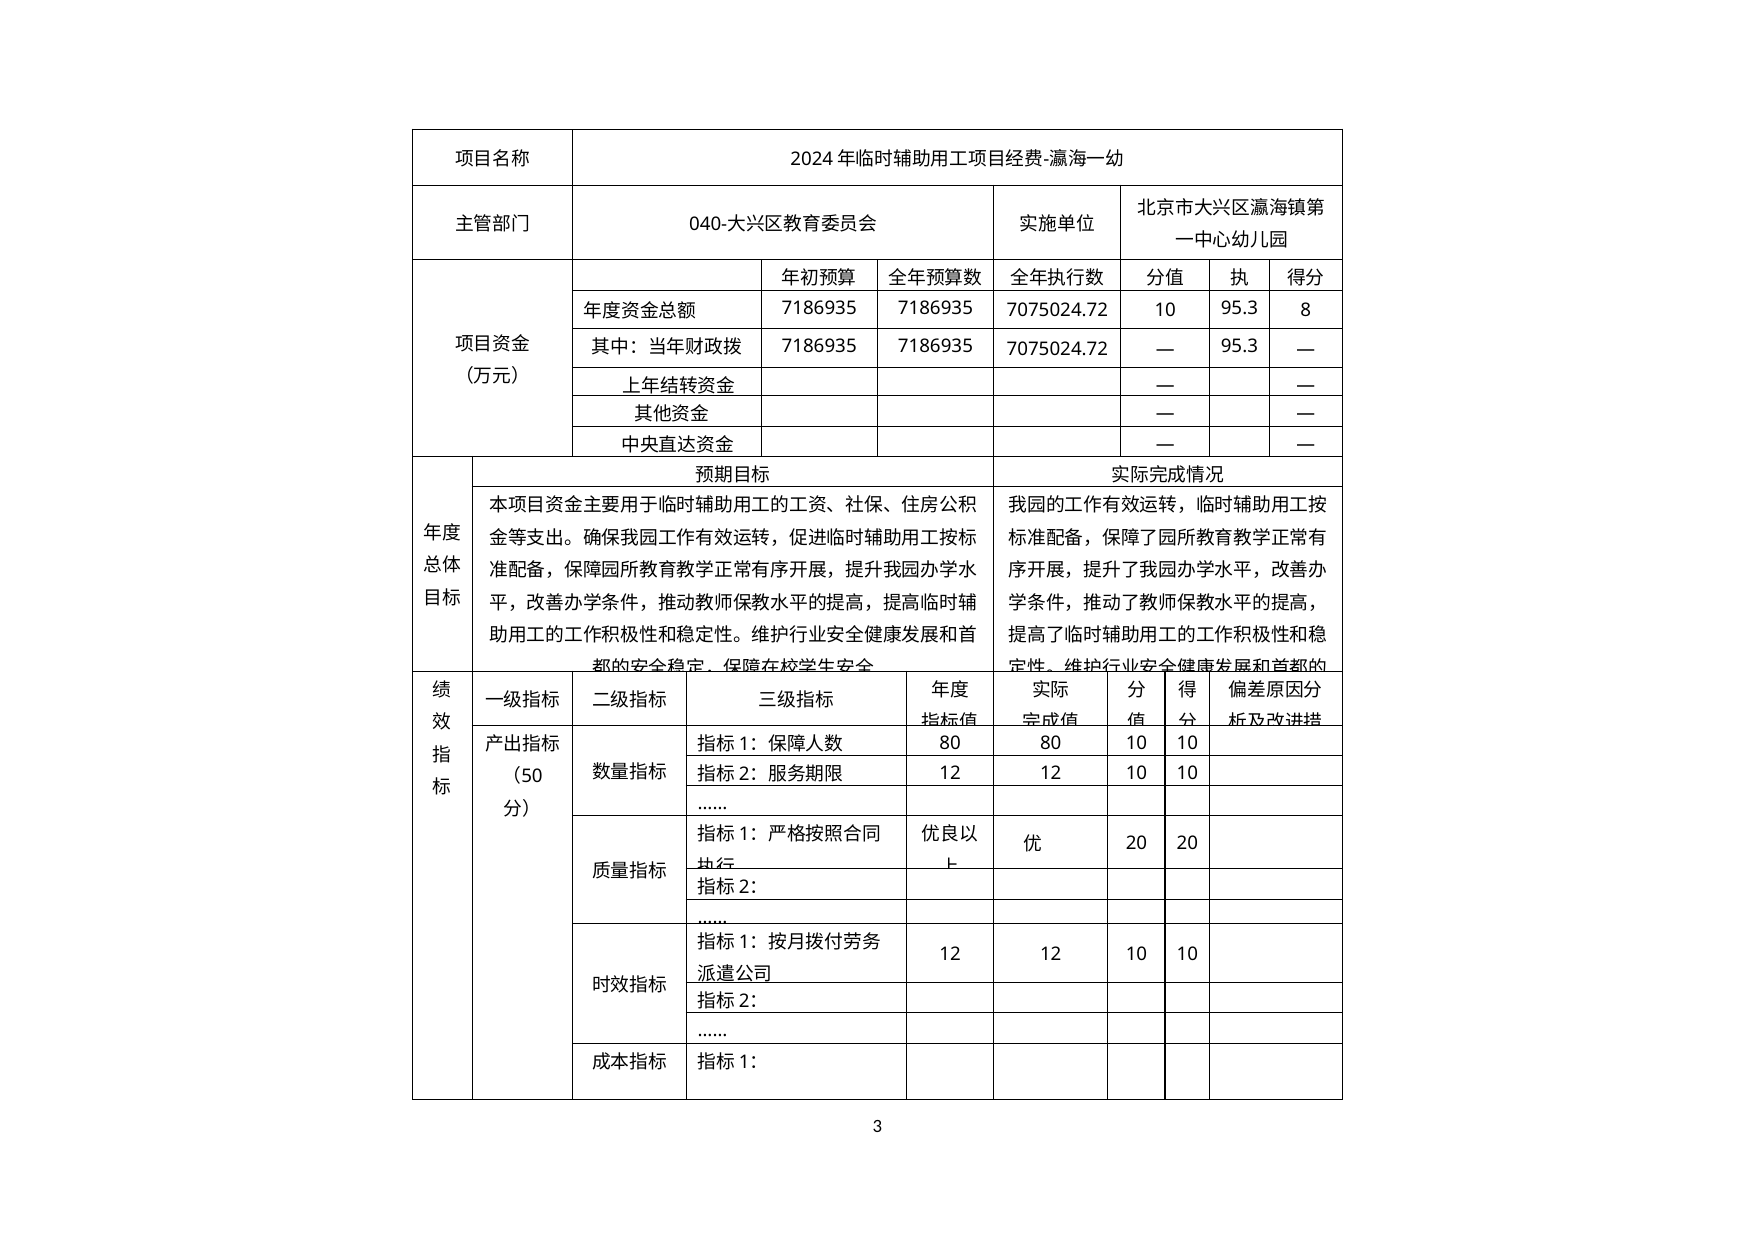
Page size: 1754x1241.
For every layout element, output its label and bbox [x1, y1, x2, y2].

table_cell [687, 786, 906, 815]
table_cell [907, 672, 993, 725]
table_cell [878, 427, 993, 456]
table_cell [878, 368, 993, 395]
table_cell [878, 260, 993, 290]
table_cell [413, 186, 572, 259]
table_cell [1108, 726, 1164, 755]
table_cell [1108, 869, 1164, 899]
table_cell [687, 756, 906, 785]
table_cell [1166, 726, 1209, 755]
table_cell [473, 457, 993, 486]
table_cell [1166, 786, 1209, 815]
table_cell [573, 329, 761, 367]
table_cell [1064, 715, 1071, 725]
table_cell [1210, 1044, 1342, 1099]
table_cell [1121, 186, 1342, 259]
table_cell [994, 756, 1107, 785]
table_cell [573, 672, 686, 725]
table_cell [907, 1044, 993, 1099]
table_cell [1210, 427, 1269, 456]
table_cell [994, 487, 1342, 671]
table_cell [1166, 1013, 1209, 1043]
table_cell [994, 983, 1107, 1012]
table_cell [1210, 329, 1269, 367]
table_cell [1166, 1044, 1209, 1099]
table_cell [1121, 368, 1209, 395]
table_cell [907, 900, 993, 923]
table_cell [687, 1013, 906, 1043]
table_cell [573, 130, 1342, 185]
table_cell [762, 291, 877, 328]
table_cell [573, 368, 761, 395]
table_cell [1210, 368, 1269, 395]
table_cell [1121, 396, 1209, 426]
table_cell [573, 396, 761, 426]
table_cell [878, 291, 993, 328]
table_cell [994, 427, 1120, 456]
table_cell [687, 983, 906, 1012]
table_cell [907, 786, 993, 815]
table_cell [994, 672, 1107, 725]
table_cell [1270, 427, 1342, 456]
table_cell [1121, 329, 1209, 367]
table_cell [994, 869, 1107, 899]
table_cell [1166, 756, 1209, 785]
table_cell [473, 672, 572, 725]
table_cell [687, 1044, 906, 1099]
table_cell [994, 329, 1120, 367]
table_cell [762, 329, 877, 367]
table_cell [1108, 924, 1164, 982]
table_cell [1166, 900, 1209, 923]
table_cell [1121, 291, 1209, 328]
table_cell [994, 260, 1120, 290]
table_cell [963, 715, 970, 725]
table_cell [907, 726, 993, 755]
table_cell [907, 1013, 993, 1043]
table_cell [1210, 983, 1342, 1012]
table_cell [994, 396, 1120, 426]
table_cell [907, 983, 993, 1012]
table_cell [1270, 329, 1342, 367]
table_cell [994, 186, 1120, 259]
table_cell [473, 726, 572, 1099]
table_cell [1166, 924, 1209, 982]
table_cell [994, 816, 1107, 868]
table_cell [1108, 983, 1164, 1012]
table_cell [907, 869, 993, 899]
table_cell [1270, 368, 1342, 395]
table_cell [687, 869, 906, 899]
table_cell [1166, 672, 1209, 725]
table_cell [687, 726, 906, 755]
table_cell [1210, 726, 1342, 755]
table_cell [762, 396, 877, 426]
table_cell [413, 130, 572, 185]
table_cell [1108, 1013, 1164, 1043]
table_cell [1121, 427, 1209, 456]
table_cell [762, 427, 877, 456]
table_cell [573, 291, 761, 328]
table_cell [573, 427, 761, 456]
table_cell [762, 260, 877, 290]
table_cell [1270, 396, 1342, 426]
table_cell [573, 924, 686, 1043]
table_cell [878, 396, 993, 426]
table_cell [1210, 672, 1342, 725]
table_cell [1108, 900, 1164, 923]
table_cell [1108, 1044, 1164, 1099]
table_cell [1108, 786, 1164, 815]
table_cell [687, 924, 906, 982]
table_cell [907, 816, 993, 868]
table_cell [994, 1044, 1107, 1099]
table_cell [1210, 816, 1342, 868]
table_cell [1210, 900, 1342, 923]
table_cell [687, 672, 906, 725]
table_cell [1210, 756, 1342, 785]
table_cell [413, 457, 472, 671]
table_cell [907, 924, 993, 982]
table_cell [1131, 715, 1138, 725]
table_cell [994, 900, 1107, 923]
table_cell [1210, 291, 1269, 328]
table_cell [1210, 786, 1342, 815]
table_cell [1108, 756, 1164, 785]
table_cell [573, 260, 761, 290]
table_cell [1270, 260, 1342, 290]
table_cell [1210, 1013, 1342, 1043]
table_cell [994, 291, 1120, 328]
table_cell [1210, 396, 1269, 426]
table_cell [907, 756, 993, 785]
table_cell [1210, 260, 1269, 290]
table_cell [573, 816, 686, 923]
table_cell [1253, 715, 1262, 725]
table_cell [687, 816, 906, 868]
table_cell [687, 900, 906, 923]
table_cell [994, 726, 1107, 755]
table_cell [1210, 924, 1342, 982]
table_cell [762, 368, 877, 395]
table_cell [994, 1013, 1107, 1043]
table_cell [1121, 260, 1209, 290]
table_cell [1270, 291, 1342, 328]
table_cell [994, 924, 1107, 982]
table_cell [994, 368, 1120, 395]
table_cell [413, 260, 572, 456]
table_cell [994, 457, 1342, 486]
table_cell [994, 786, 1107, 815]
table_cell [413, 672, 472, 1099]
table_cell [1166, 983, 1209, 1012]
table_cell [1108, 672, 1164, 725]
table_cell [1108, 816, 1164, 868]
table_cell [473, 487, 993, 671]
table_cell [1166, 816, 1209, 868]
table_cell [573, 186, 993, 259]
table_cell [1166, 869, 1209, 899]
table_cell [1210, 869, 1342, 899]
table_cell [573, 1044, 686, 1099]
table_cell [573, 726, 686, 815]
table_cell [878, 329, 993, 367]
